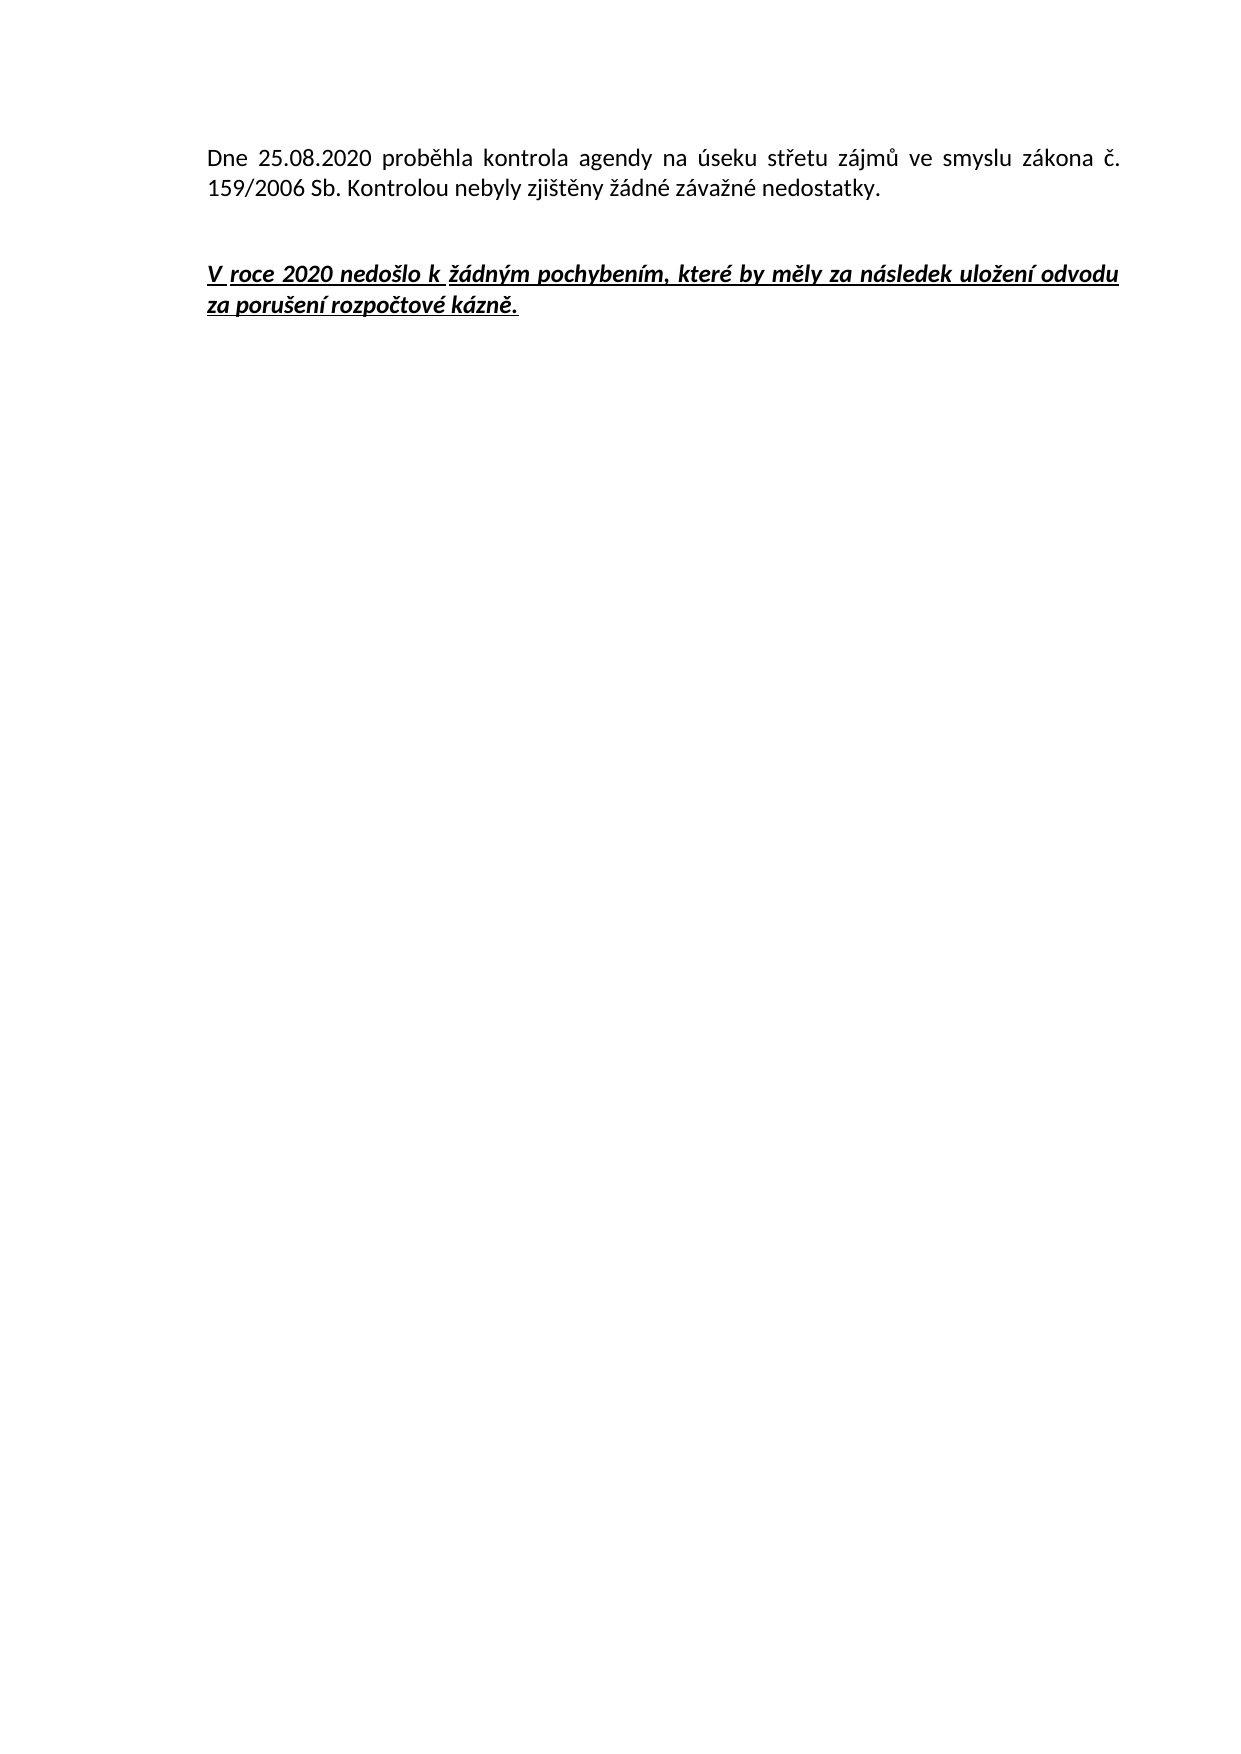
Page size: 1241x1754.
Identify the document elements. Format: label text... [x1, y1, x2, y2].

text V roce 2020 nedošlo k žádným pochybením, které by měly za následek uložení odvodu za porušení rozpočtové kázně. [207, 258, 1122, 319]
text Dne 25.08.2020 proběhla kontrola agendy na úseku střetu zájmů ve smyslu zákona č. 159/2006 Sb. Kontrolou nebyly zjištěny žádné závažné nedostatky. [207, 142, 1122, 203]
